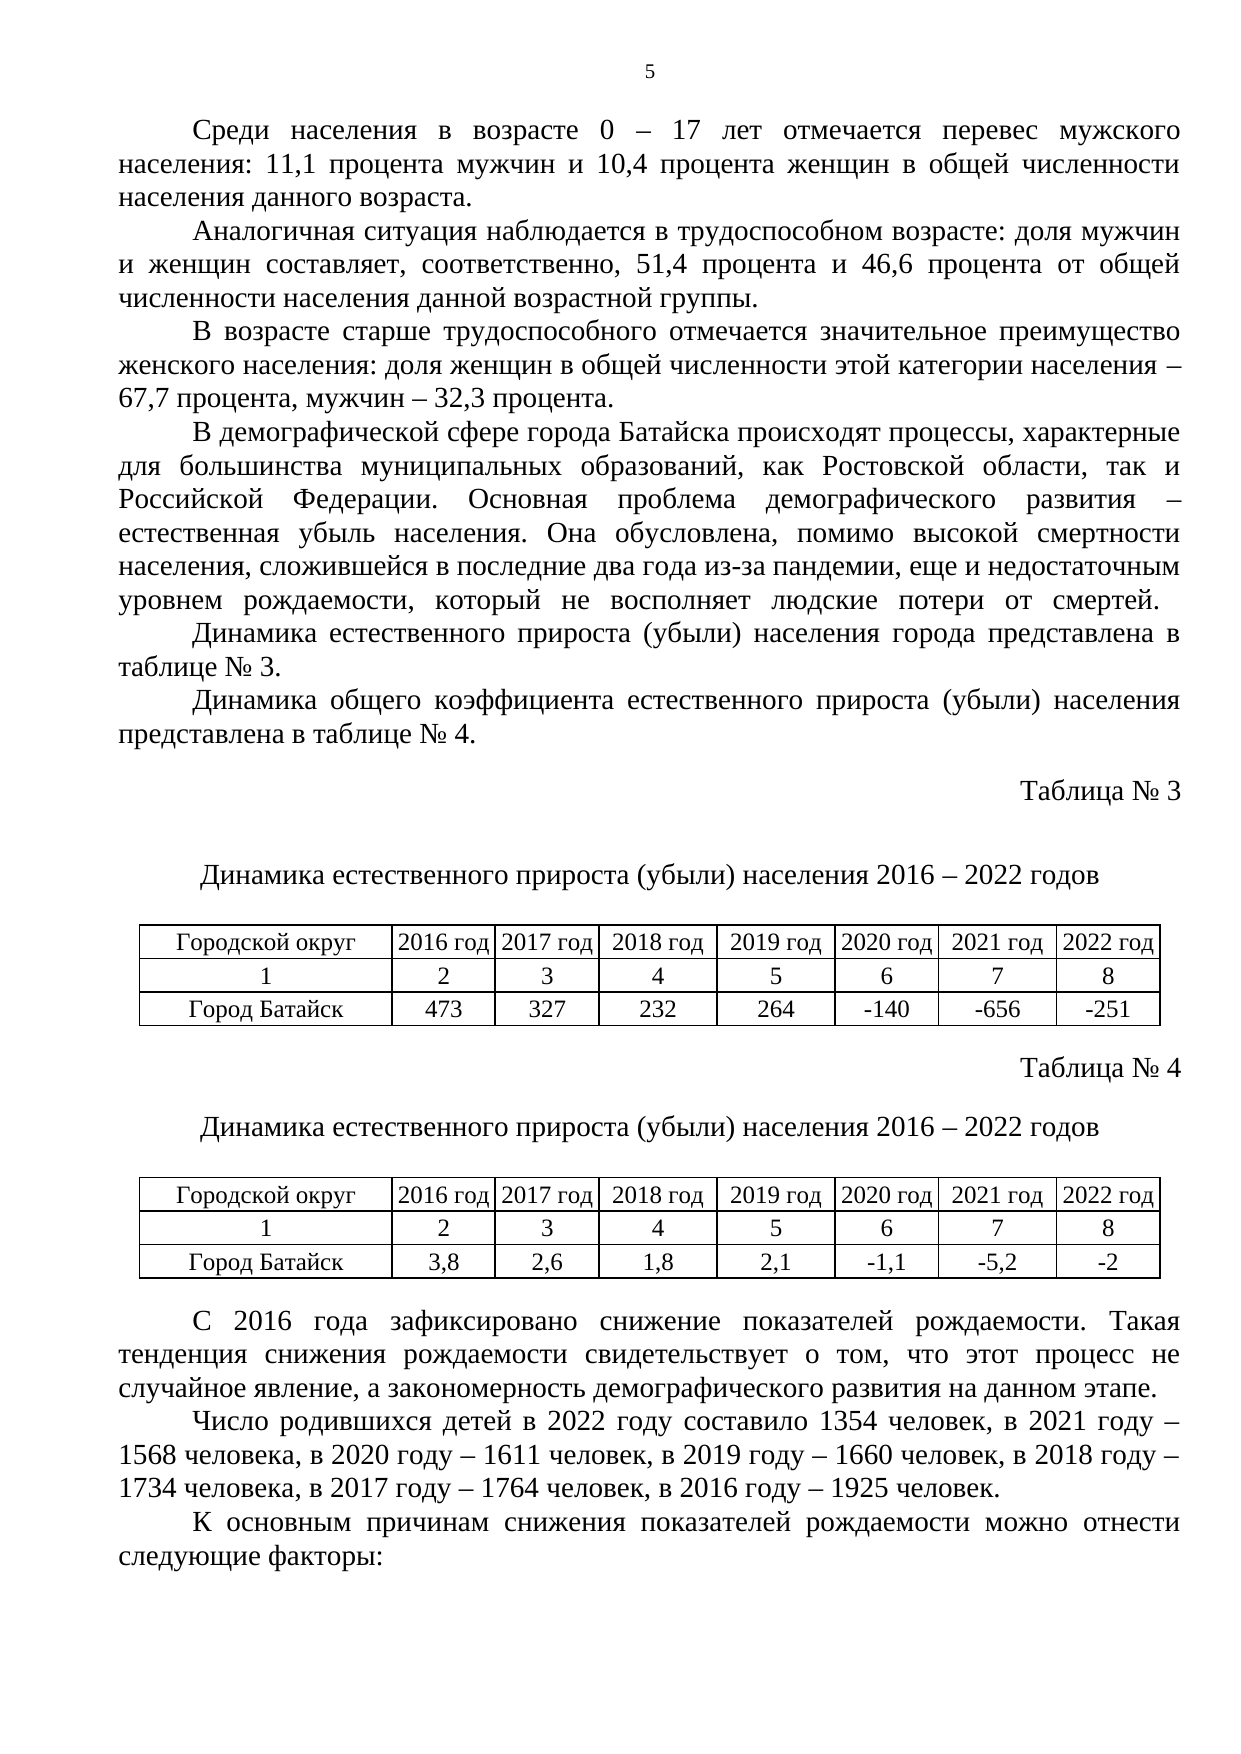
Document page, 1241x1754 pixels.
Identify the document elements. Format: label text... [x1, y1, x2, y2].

text С 2016 года зафиксировано снижение показателей рождаемости. Такая тенденция снижения рождаемости свидетельствует о том, что этот процесс не случайное явление, а закономерность демографического развития на данном этапе. [118, 1303, 1181, 1403]
table_cell 232 [600, 993, 716, 1024]
table_header Динамика естественного прироста (убыли) населения 2016 – 2022 годов [139, 855, 1160, 924]
table_cell 3,8 [393, 1245, 494, 1277]
table_cell -656 [939, 993, 1056, 1024]
text Число родившихся детей в 2022 году составило 1354 человек, в 2021 году – 1568 человека, в 2020 году – 1611 человек, в 2019 году – 1660 человек, в 2018 году – 1734 человека, в 2017 году – 1764 человек, в 2016 году – 1925 человек. [118, 1403, 1181, 1504]
text Среди населения в возрасте 0 – 17 лет отмечается перевес мужского населения: 11,1 процента мужчин и 10,4 процента женщин в общей численности населения данного возраста. [118, 112, 1181, 213]
table_cell -251 [1057, 993, 1159, 1024]
table_cell 327 [496, 993, 598, 1024]
text В демографической сфере города Батайска происходят процессы, характерные для большинства муниципальных образований, как Ростовской области, так и Российской Федерации. Основная проблема демографического развития – естественная убыль населения. Она обусловлена, помимо высокой смертности населения, сложившейся в последние два года из-за пандемии, еще и недостаточным уровнем рождаемости, который не восполняет людские потери от смертей. Динамика естественного прироста (убыли) населения города представлена в таблице № 3. [118, 414, 1181, 682]
text Таблица № 4 [118, 1050, 1181, 1084]
text К основным причинам снижения показателей рождаемости можно отнести следующие факторы: [118, 1504, 1181, 1571]
table_header Динамика естественного прироста (убыли) населения 2016 – 2022 годов [139, 1108, 1160, 1177]
text Динамика общего коэффициента естественного прироста (убыли) населения представлена в таблице № 4. [118, 682, 1181, 749]
table_cell -5,2 [939, 1245, 1056, 1277]
text Таблица № 3 [118, 773, 1181, 807]
text В возрасте старше трудоспособного отмечается значительное преимущество женского населения: доля женщин в общей численности этой категории населения – 67,7 процента, мужчин – 32,3 процента. [118, 313, 1181, 414]
table_cell 473 [393, 993, 494, 1024]
table_cell 1,8 [600, 1245, 716, 1277]
table_cell 2,6 [496, 1245, 598, 1277]
table_cell 2,1 [718, 1245, 834, 1277]
table_cell -1,1 [836, 1245, 938, 1277]
table_cell -140 [836, 993, 938, 1024]
table_cell -2 [1057, 1245, 1159, 1277]
table_cell 264 [718, 993, 834, 1024]
text Аналогичная ситуация наблюдается в трудоспособном возрасте: доля мужчин и женщин составляет, соответственно, 51,4 процента и 46,6 процента от общей численности населения данной возрастной группы. [118, 213, 1181, 313]
